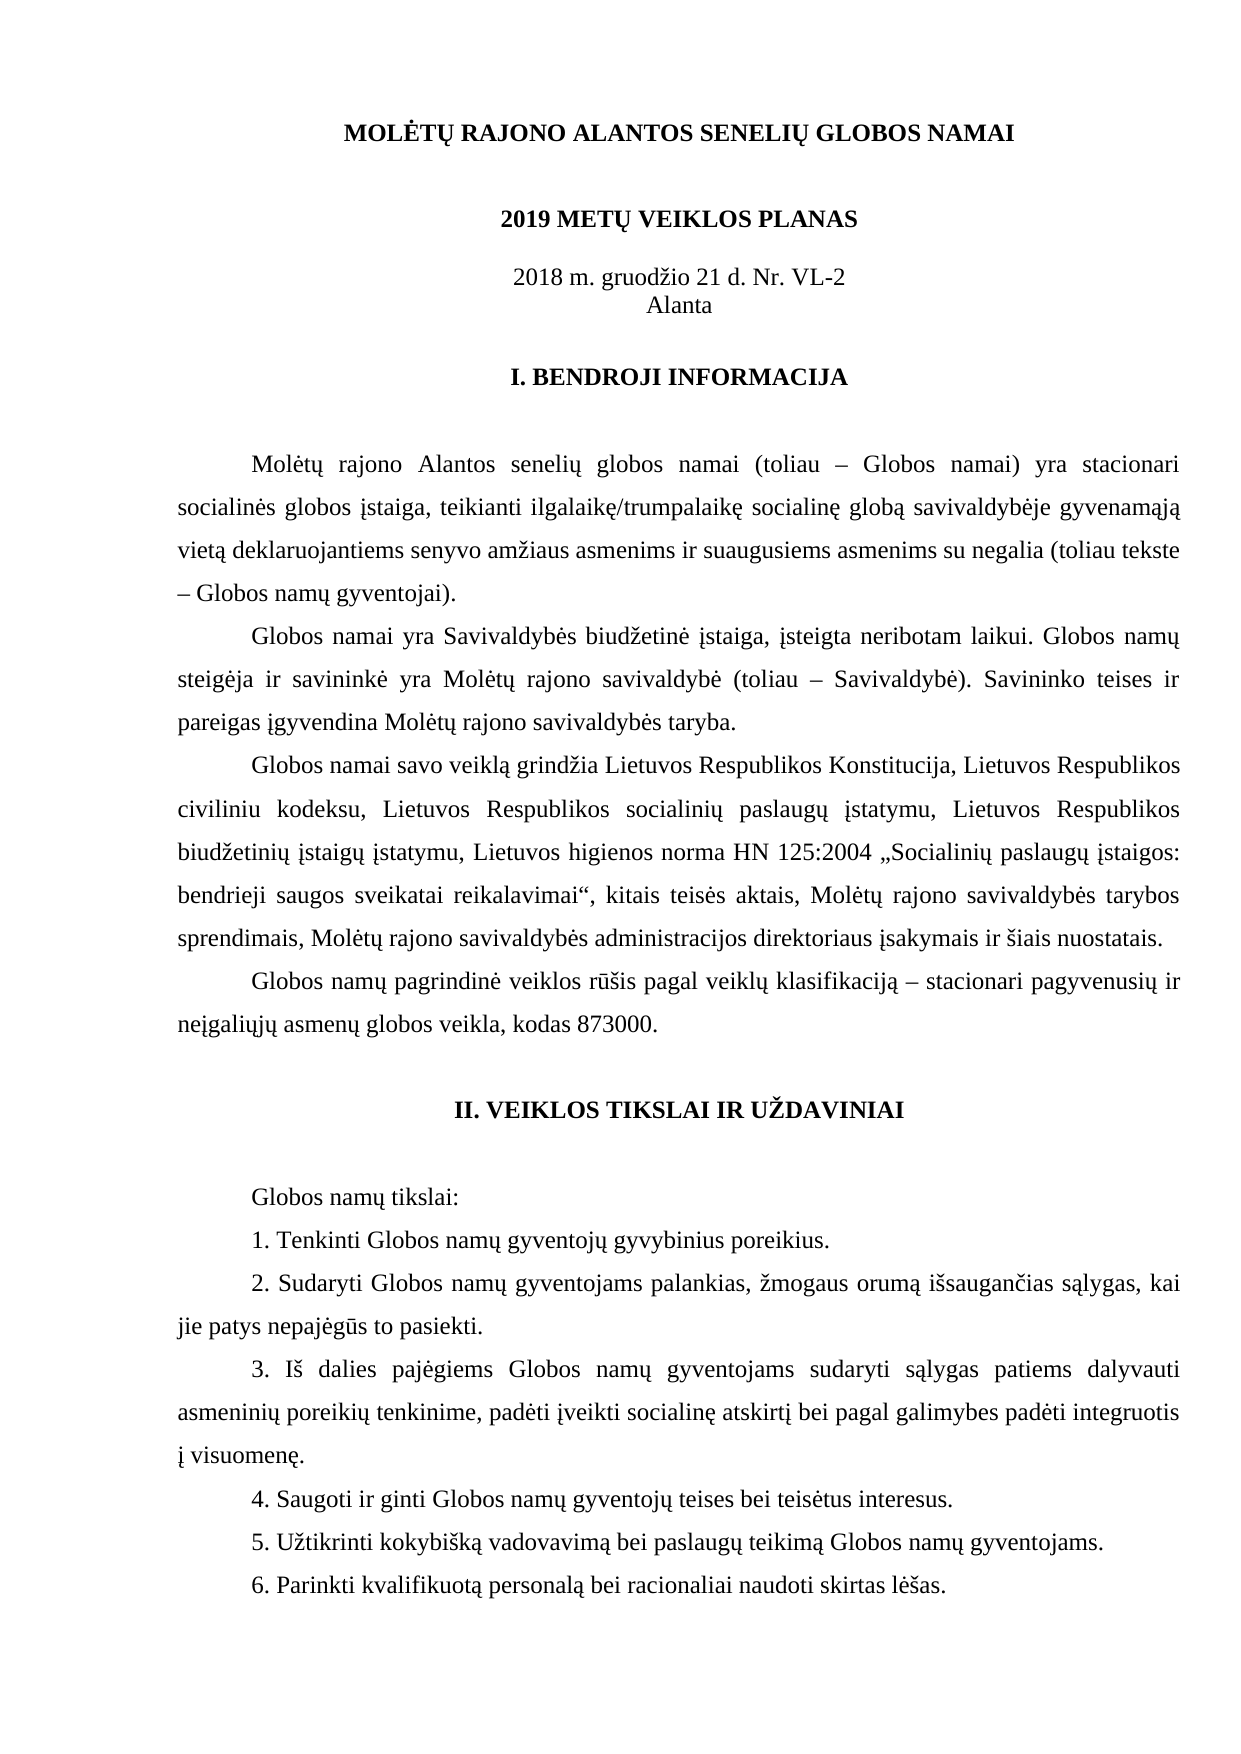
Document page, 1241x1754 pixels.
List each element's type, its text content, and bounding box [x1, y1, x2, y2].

text Alanta [177, 291, 1181, 319]
text 3. Iš dalies pajėgiems Globos namų gyventojams sudaryti sąlygas patiems dalyvauti asmeninių poreikių tenkinime, padėti įveikti socialinę atskirtį bei pagal galimybes padėti integruotis į visuomenę. [177, 1354, 1181, 1469]
text 2019 METŲ VEIKLOS PLANAS [177, 204, 1181, 233]
text Globos namų pagrindinė veiklos rūšis pagal veiklų klasifikaciją – stacionari pagyvenusių ir neįgaliųjų asmenų globos veikla, kodas 873000. [177, 966, 1181, 1038]
text 1. Tenkinti Globos namų gyventojų gyvybinius poreikius. [177, 1225, 1181, 1254]
text MOLĖTŲ RAJONO ALANTOS SENELIŲ GLOBOS NAMAI [177, 118, 1181, 147]
text Globos namai savo veiklą grindžia Lietuvos Respublikos Konstitucija, Lietuvos Respublikos civiliniu kodeksu, Lietuvos Respublikos socialinių paslaugų įstatymu, Lietuvos Respublikos biudžetinių įstaigų įstatymu, Lietuvos higienos norma HN 125:2004 „Socialinių paslaugų įstaigos: bendrieji saugos sveikatai reikalavimai“, kitais teisės aktais, Molėtų rajono savivaldybės tarybos sprendimais, Molėtų rajono savivaldybės administracijos direktoriaus įsakymais ir šiais nuostatais. [177, 751, 1181, 952]
text 6. Parinkti kvalifikuotą personalą bei racionaliai naudoti skirtas lėšas. [177, 1570, 1181, 1599]
text Globos namai yra Savivaldybės biudžetinė įstaiga, įsteigta neribotam laikui. Globos namų steigėja ir savininkė yra Molėtų rajono savivaldybė (toliau – Savivaldybė). Savininko teises ir pareigas įgyvendina Molėtų rajono savivaldybės taryba. [177, 621, 1181, 736]
text 4. Saugoti ir ginti Globos namų gyventojų teises bei teisėtus interesus. [177, 1484, 1181, 1512]
text 5. Užtikrinti kokybišką vadovavimą bei paslaugų teikimą Globos namų gyventojams. [177, 1527, 1181, 1556]
text Molėtų rajono Alantos senelių globos namai (toliau – Globos namai) yra stacionari socialinės globos įstaiga, teikianti ilgalaikę/trumpalaikę socialinę globą savivaldybėje gyvenamąją vietą deklaruojantiems senyvo amžiaus asmenims ir suaugusiems asmenims su negalia (toliau tekste – Globos namų gyventojai). [177, 449, 1181, 607]
text Globos namų tikslai: [177, 1182, 1181, 1211]
text II. VEIKLOS TIKSLAI IR UŽDAVINIAI [177, 1096, 1181, 1124]
text 2018 m. gruodžio 21 d. Nr. VL-2 [177, 262, 1181, 291]
list I. BENDROJI INFORMACIJA [177, 362, 1181, 391]
text 2. Sudaryti Globos namų gyventojams palankias, žmogaus orumą išsaugančias sąlygas, kai jie patys nepajėgūs to pasiekti. [177, 1268, 1181, 1340]
